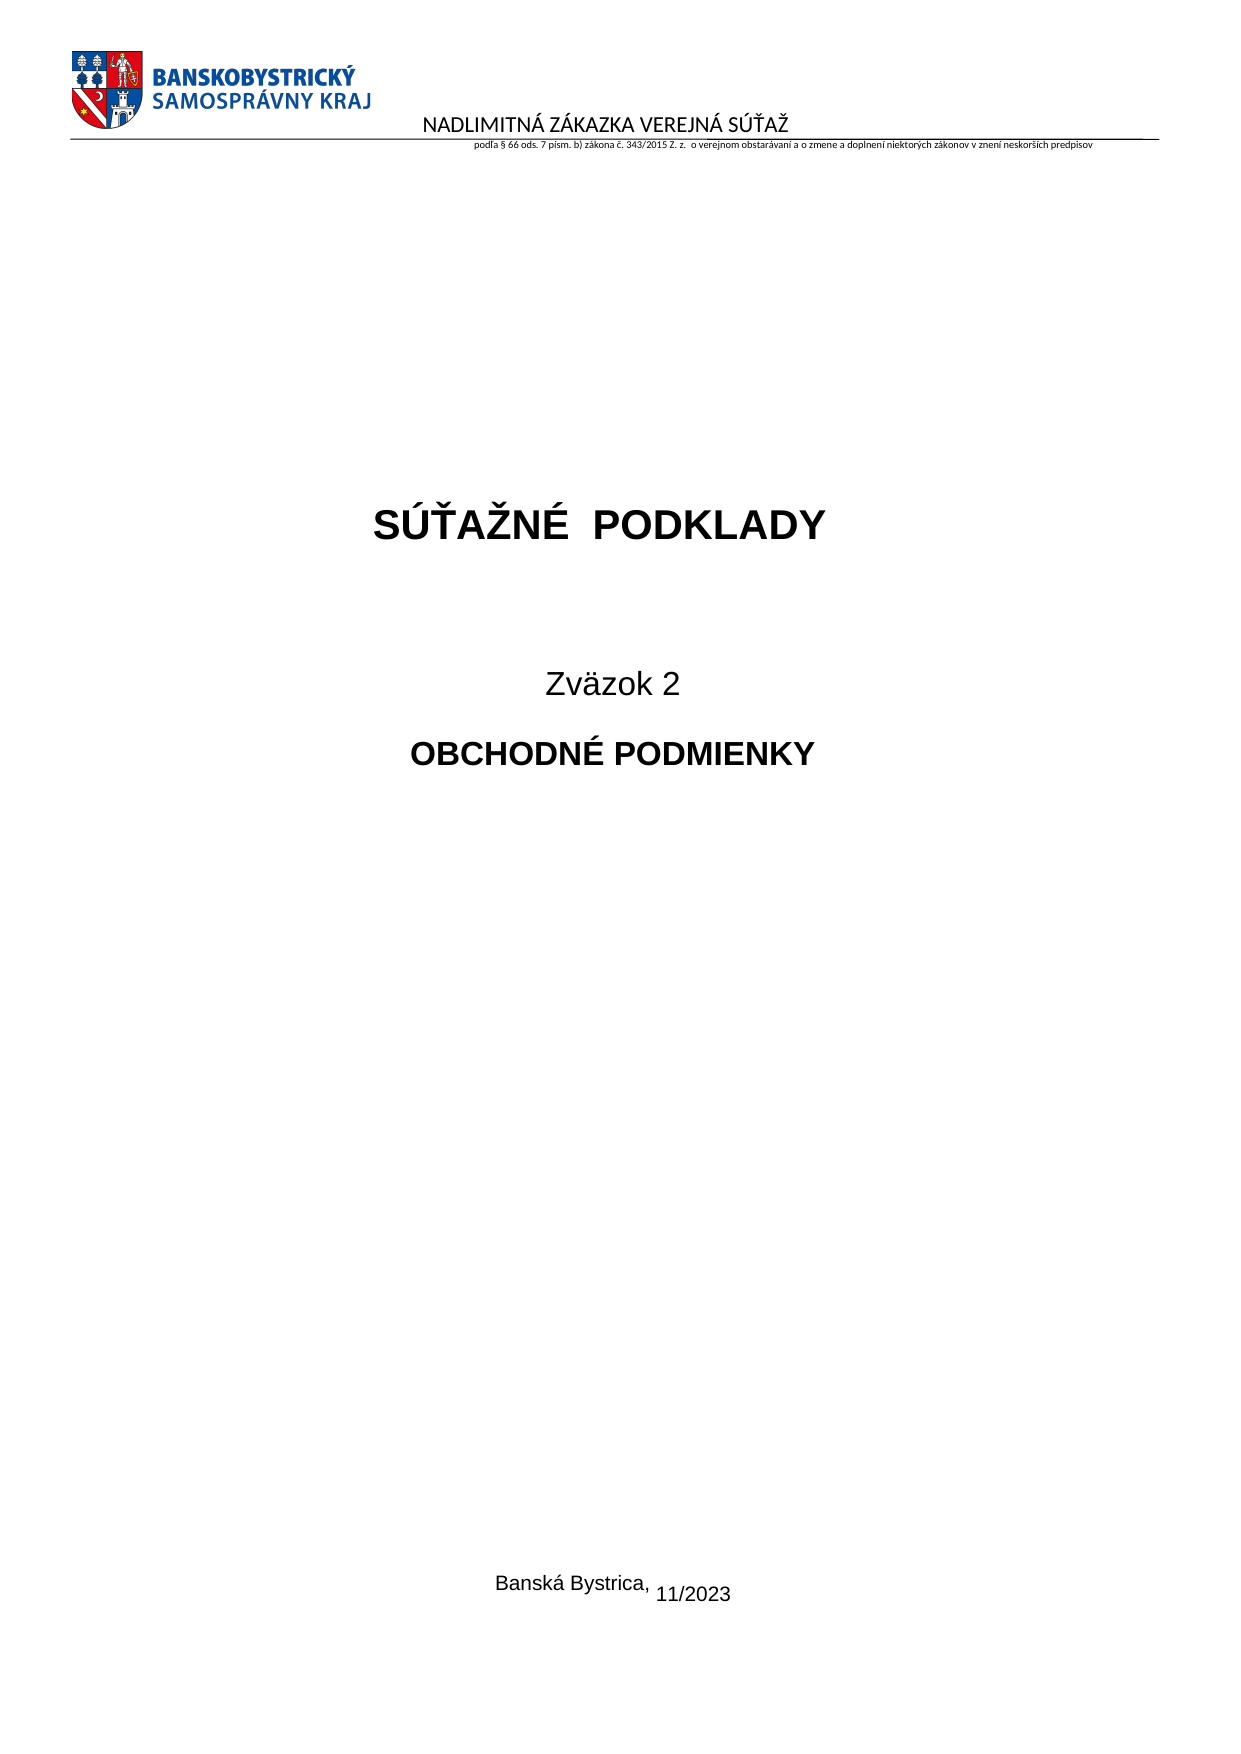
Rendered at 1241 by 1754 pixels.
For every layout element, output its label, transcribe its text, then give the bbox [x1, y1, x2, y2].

picture [72, 51, 371, 130]
text SÚŤAŽNÉ PODKLADY [59, 501, 1140, 548]
text Zväzok 2 [133, 664, 1093, 702]
text Obchodné Podmienky [133, 734, 1093, 772]
text Banská Bystrica, 11/2023 [133, 1571, 1093, 1605]
